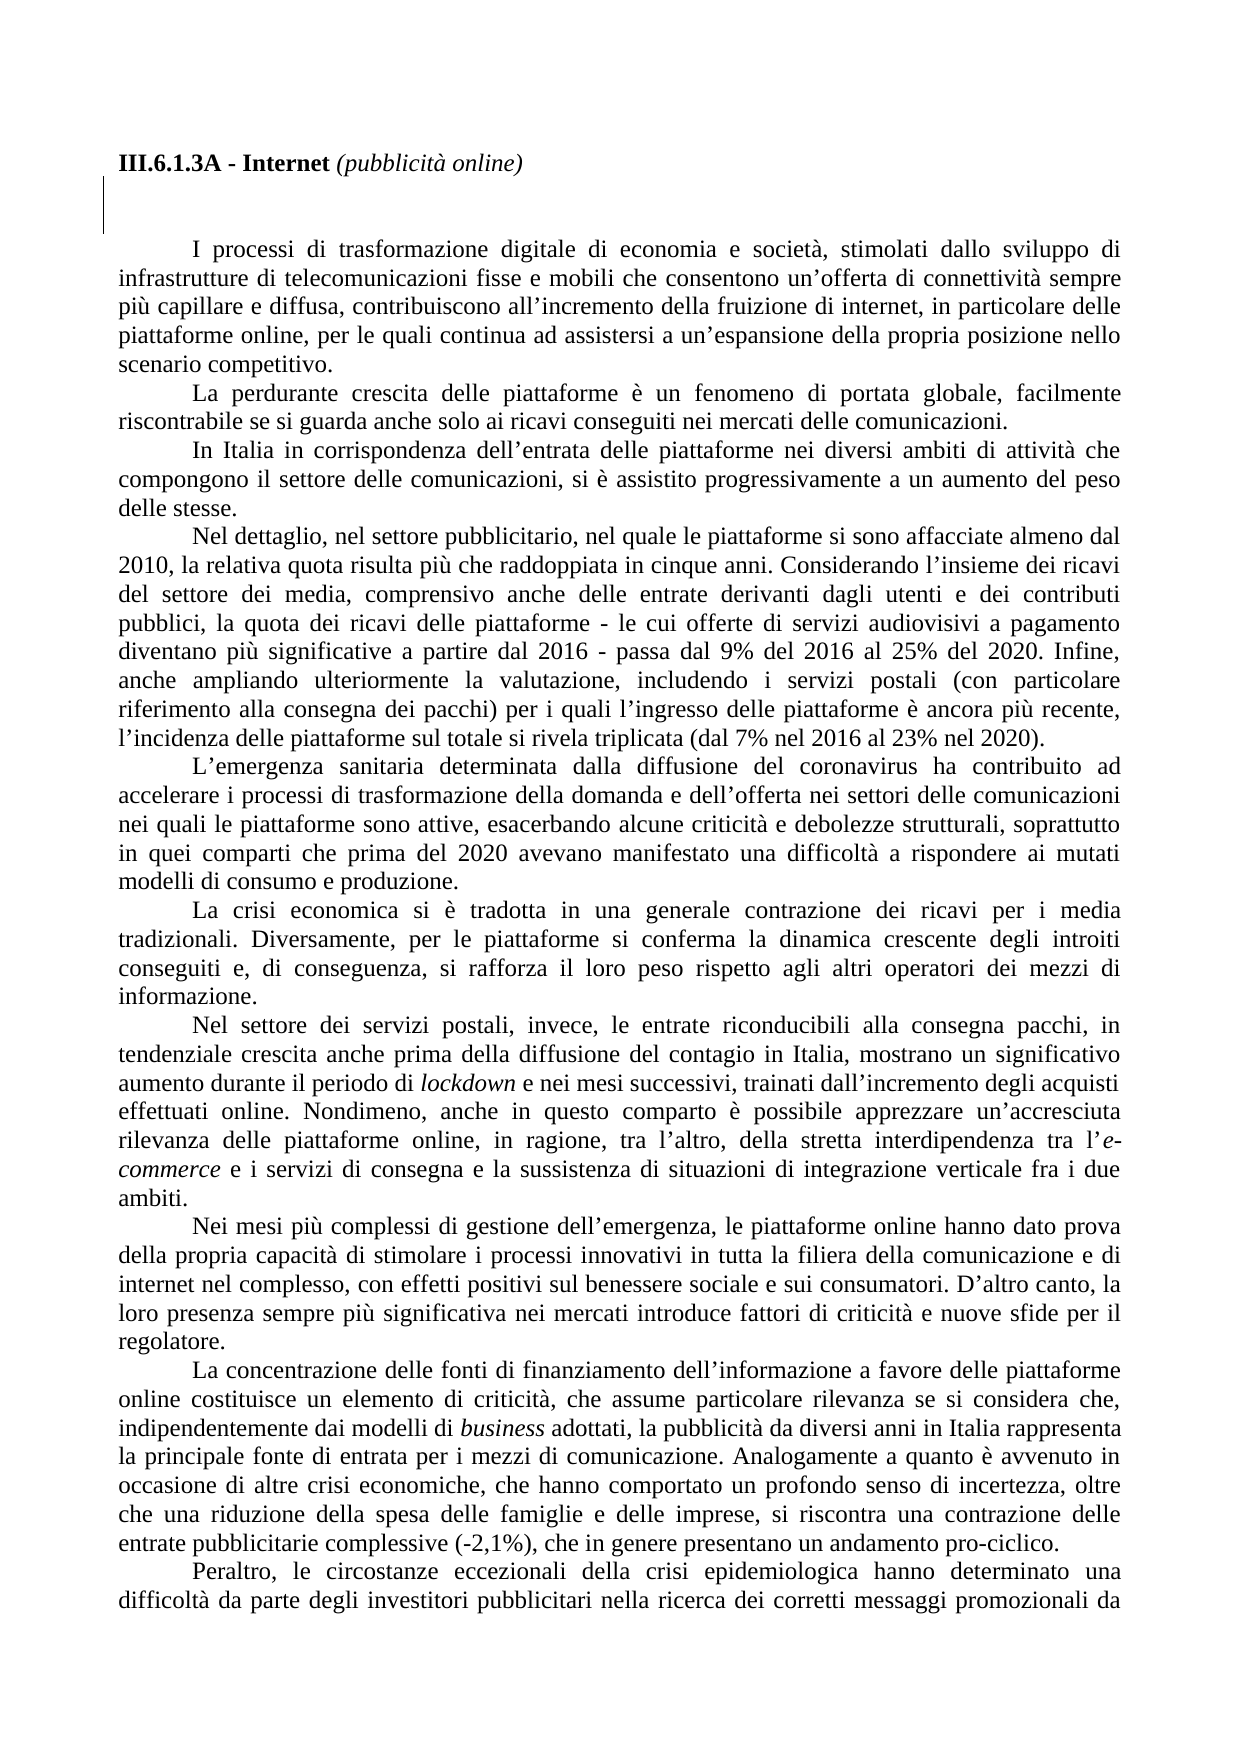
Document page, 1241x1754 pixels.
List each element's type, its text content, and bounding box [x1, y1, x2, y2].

text Nel dettaglio, nel settore pubblicitario, nel quale le piattaforme si sono affacciate almeno dal 2010, la relativa quota risulta più che raddoppiata in cinque anni. Considerando l’insieme dei ricavi del settore dei media, comprensivo anche delle entrate derivanti dagli utenti e dei contributi pubblici, la quota dei ricavi delle piattaforme - le cui offerte di servizi audiovisivi a pagamento diventano più significative a partire dal 2016 - passa dal 9% del 2016 al 25% del 2020. Infine, anche ampliando ulteriormente la valutazione, includendo i servizi postali (con particolare riferimento alla consegna dei pacchi) per i quali l’ingresso delle piattaforme è ancora più recente, l’incidenza delle piattaforme sul totale si rivela triplicata (dal 7% nel 2016 al 23% nel 2020). [118, 521, 1122, 751]
text L’emergenza sanitaria determinata dalla diffusione del coronavirus ha contribuito ad accelerare i processi di trasformazione della domanda e dell’offerta nei settori delle comunicazioni nei quali le piattaforme sono attive, esacerbando alcune criticità e debolezze strutturali, soprattutto in quei comparti che prima del 2020 avevano manifestato una difficoltà a rispondere ai mutati modelli di consumo e produzione. [118, 751, 1122, 895]
text La crisi economica si è tradotta in una generale contrazione dei ricavi per i media tradizionali. Diversamente, per le piattaforme si conferma la dinamica crescente degli introiti conseguiti e, di conseguenza, si rafforza il loro peso rispetto agli altri operatori dei mezzi di informazione. [118, 895, 1122, 1010]
text In Italia in corrispondenza dell’entrata delle piattaforme nei diversi ambiti di attività che compongono il settore delle comunicazioni, si è assistito progressivamente a un aumento del peso delle stesse. [118, 435, 1122, 521]
text III.6.1.3A - Internet (pubblicità online) [118, 148, 1122, 176]
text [118, 1556, 1122, 1614]
text La concentrazione delle fonti di finanziamento dell’informazione a favore delle piattaforme online costituisce un elemento di criticità, che assume particolare rilevanza se si considera che, indipendentemente dai modelli di business adottati, la pubblicità da diversi anni in Italia rappresenta la principale fonte di entrata per i mezzi di comunicazione. Analogamente a quanto è avvenuto in occasione di altre crisi economiche, che hanno comportato un profondo senso di incertezza, oltre che una riduzione della spesa delle famiglie e delle imprese, si riscontra una contrazione delle entrate pubblicitarie complessive (-2,1%), che in genere presentano un andamento pro-ciclico. [118, 1355, 1122, 1556]
text effettuati online. Nondimeno, anche in questo comparto è possibile apprezzare un’accresciuta rilevanza delle piattaforme online, in ragione, tra l’altro, della stretta interdipendenza tra l’e-commerce e i servizi di consegna e la sussistenza di situazioni di integrazione verticale fra i due ambiti. [118, 1096, 1122, 1211]
text Nel settore dei servizi postali, invece, le entrate riconducibili alla consegna pacchi, in tendenziale crescita anche prima della diffusione del contagio in Italia, mostrano un significativo aumento durante il periodo di lockdown e nei mesi successivi, trainati dall’incremento degli acquisti [118, 1010, 1122, 1096]
text I processi di trasformazione digitale di economia e società, stimolati dallo sviluppo di infrastrutture di telecomunicazioni fisse e mobili che consentono un’offerta di connettività sempre più capillare e diffusa, contribuiscono all’incremento della fruizione di internet, in particolare delle piattaforme online, per le quali continua ad assistersi a un’espansione della propria posizione nello scenario competitivo. [118, 234, 1122, 378]
text Nei mesi più complessi di gestione dell’emergenza, le piattaforme online hanno dato prova della propria capacità di stimolare i processi innovativi in tutta la filiera della comunicazione e di internet nel complesso, con effetti positivi sul benessere sociale e sui consumatori. D’altro canto, la loro presenza sempre più significativa nei mercati introduce fattori di criticità e nuove sfide per il regolatore. [118, 1211, 1122, 1355]
text La perdurante crescita delle piattaforme è un fenomeno di portata globale, facilmente riscontrabile se si guarda anche solo ai ricavi conseguiti nei mercati delle comunicazioni. [118, 378, 1122, 435]
